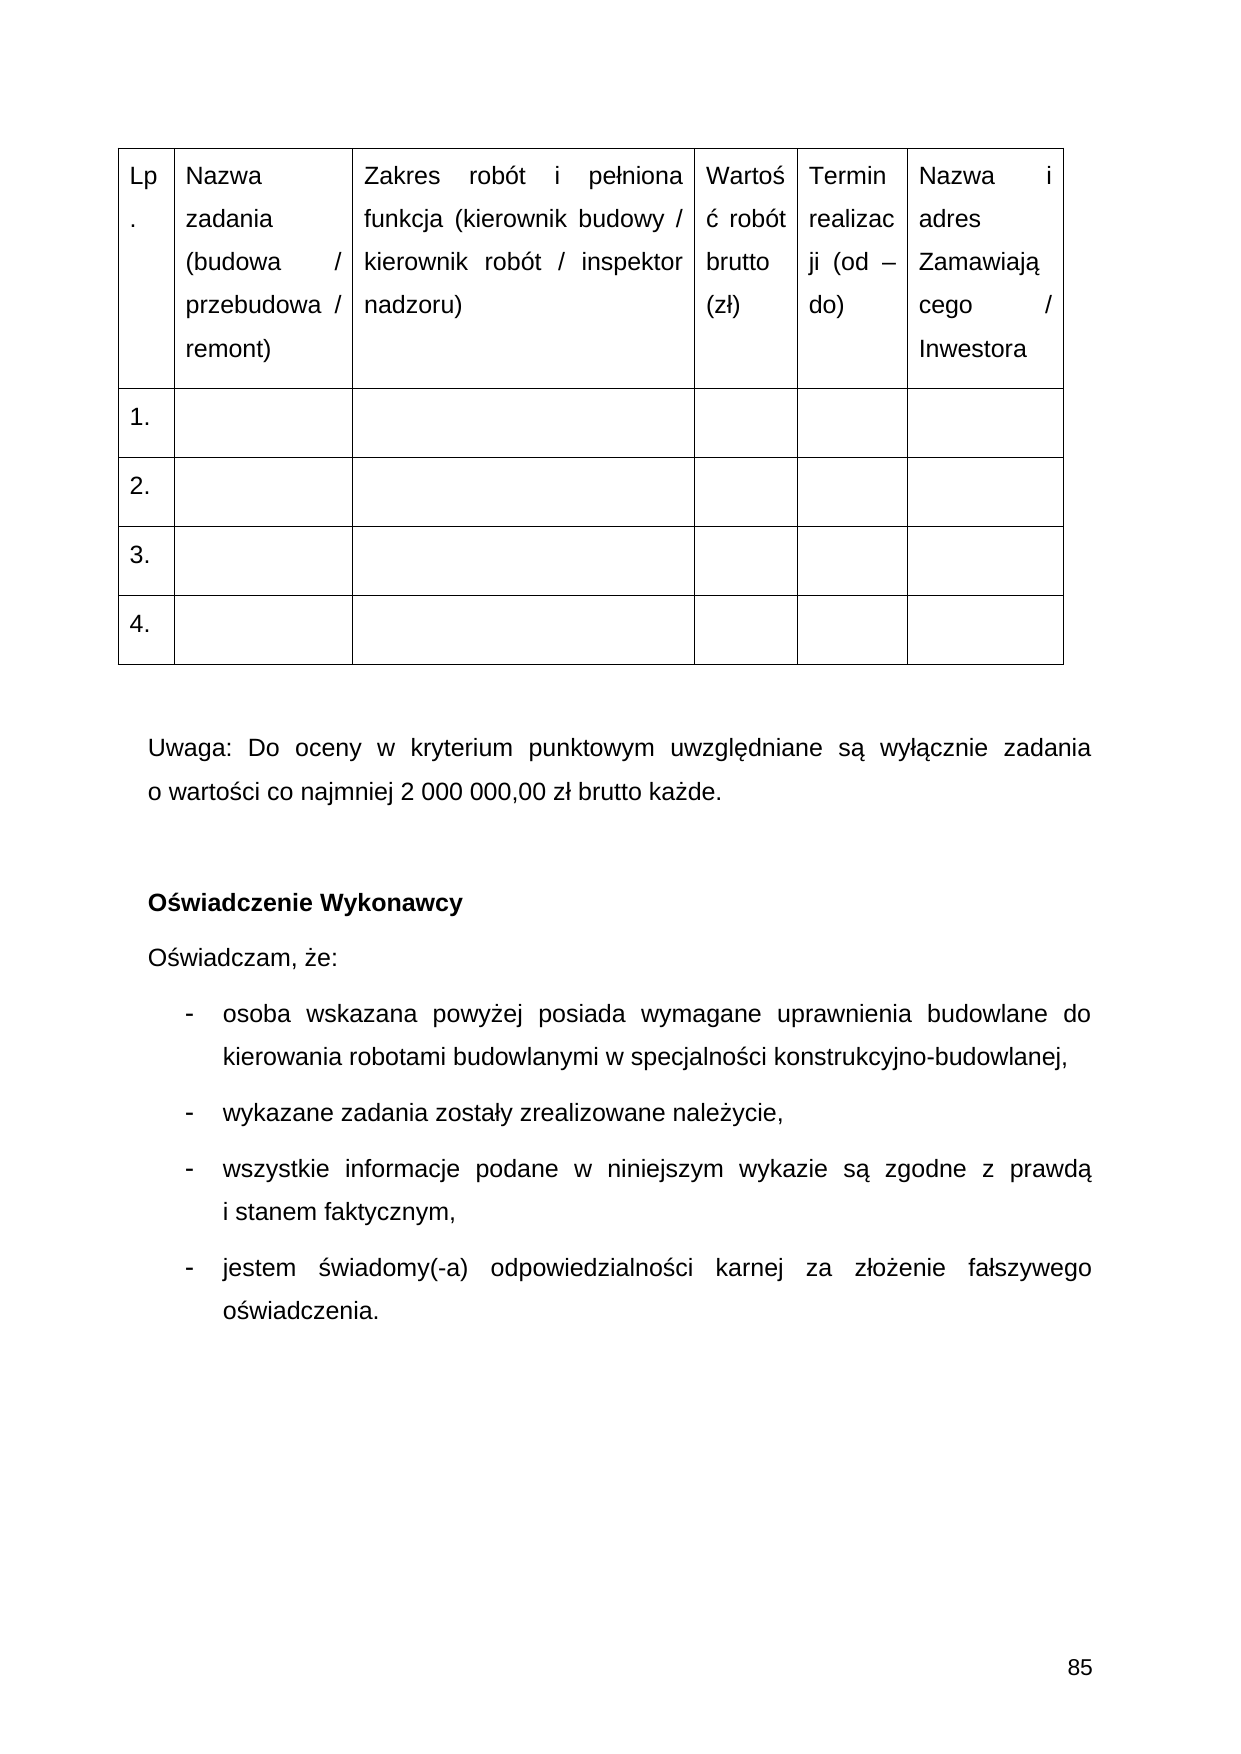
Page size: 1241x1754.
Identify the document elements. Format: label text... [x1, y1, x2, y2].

table_cell [175, 389, 352, 457]
table_cell [798, 527, 907, 595]
table_cell [908, 389, 1063, 457]
table_cell [908, 458, 1063, 526]
table_cell [695, 527, 797, 595]
table_header Termin realizacji (od – do) [798, 149, 907, 388]
table_header Nazwa zadania (budowa / przebudowa / remont) [175, 149, 352, 388]
table_header Lp. [119, 149, 174, 388]
table_cell 1. [119, 389, 174, 457]
table_cell 3. [119, 527, 174, 595]
text Uwaga: Do oceny w kryterium punktowym uwzględniane są wyłącznie zadania o wartości co najmniej 2 000 000,00 zł brutto każde. [148, 733, 1093, 805]
table_cell [798, 596, 907, 664]
table_cell [175, 527, 352, 595]
table_cell [798, 458, 907, 526]
list osoba wskazana powyżej posiada wymagane uprawnienia budowlane do kierowania robotami budowlanymi w specjalności konstrukcyjno-budowlanej, [185, 999, 1093, 1071]
list jestem świadomy(-a) odpowiedzialności karnej za złożenie fałszywego oświadczenia. [185, 1252, 1093, 1324]
table_cell [695, 389, 797, 457]
text Oświadczam, że: [148, 943, 1093, 972]
table_cell [353, 596, 694, 664]
table_cell [353, 389, 694, 457]
table_header Wartość robót brutto (zł) [695, 149, 797, 388]
table_cell [695, 596, 797, 664]
table_cell [798, 389, 907, 457]
list wykazane zadania zostały zrealizowane należycie, [185, 1098, 1093, 1127]
list wszystkie informacje podane w niniejszym wykazie są zgodne z prawdą i stanem faktycznym, [185, 1154, 1093, 1226]
table_cell [175, 596, 352, 664]
text Oświadczenie Wykonawcy [148, 888, 1093, 917]
table_cell [353, 458, 694, 526]
table_cell [908, 596, 1063, 664]
table_cell [908, 527, 1063, 595]
table_header Zakres robót i pełniona funkcja (kierownik budowy / kierownik robót / inspektor nadzoru) [353, 149, 694, 388]
table_cell 2. [119, 458, 174, 526]
table_cell [175, 458, 352, 526]
table_cell [353, 527, 694, 595]
table_cell 4. [119, 596, 174, 664]
table_header Nazwa i adres Zamawiającego / Inwestora [908, 149, 1063, 388]
table_cell [695, 458, 797, 526]
